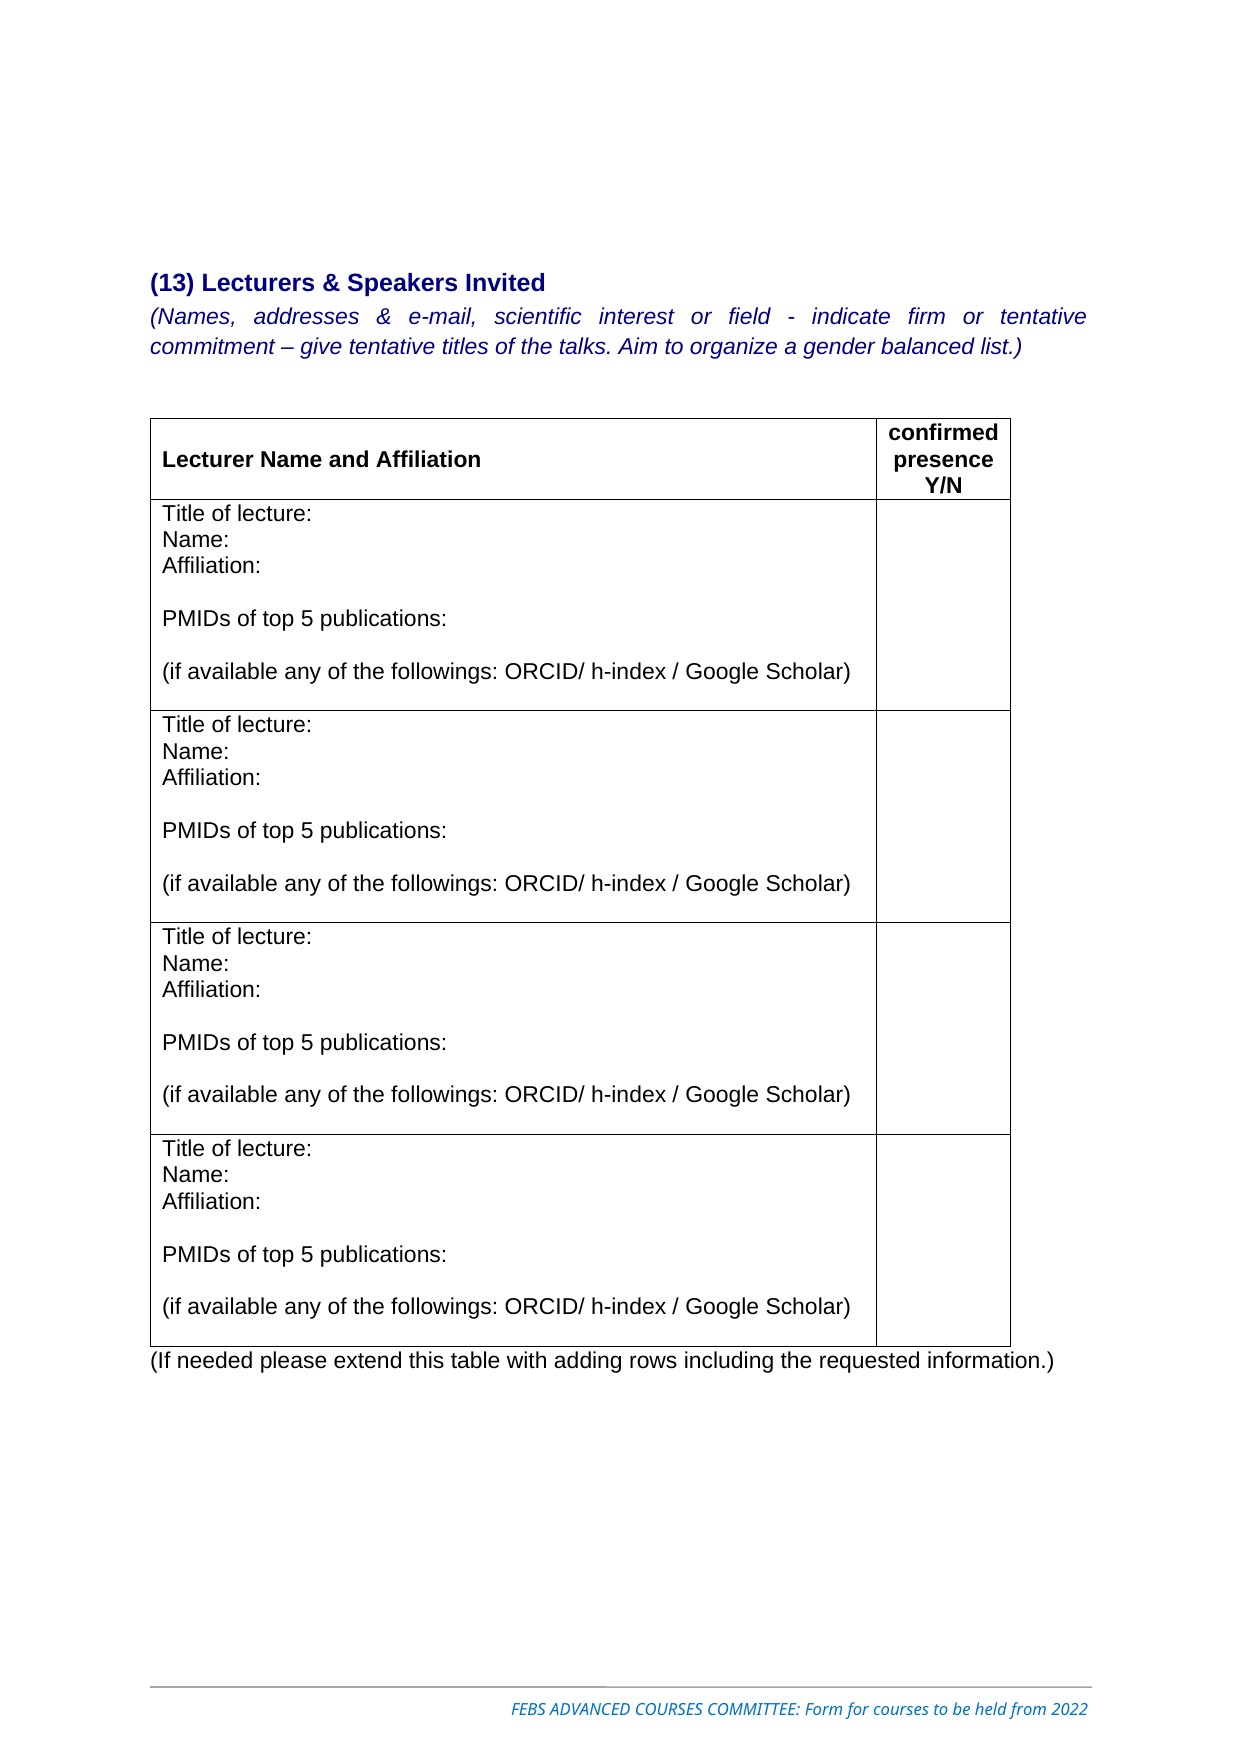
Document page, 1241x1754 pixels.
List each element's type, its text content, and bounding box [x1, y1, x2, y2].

table_cell Title of lecture: Name: Affiliation: PMIDs of top 5 publications: (if available any of the followings: ORCID/ h-index / Google Scholar) [151, 500, 876, 710]
table_cell Title of lecture: Name: Affiliation: PMIDs of top 5 publications: (if available any of the followings: ORCID/ h-index / Google Scholar) [151, 711, 876, 922]
table_cell [877, 500, 1010, 710]
text (If needed please extend this table with adding rows including the requested information.) [150, 1347, 1090, 1373]
text (13) Lecturers & Speakers Invited [150, 268, 1090, 296]
table_cell [877, 1135, 1010, 1346]
subtitle (Names, addresses & e-mail, scientific interest or field - indicate firm or tentative commitment – give tentative titles of the talks. Aim to organize a gender balanced list.) [150, 303, 1090, 359]
table_header confirmed presence Y/N [877, 419, 1010, 498]
table_cell [877, 711, 1010, 922]
table_cell Title of lecture: Name: Affiliation: PMIDs of top 5 publications: (if available any of the followings: ORCID/ h-index / Google Scholar) [151, 1135, 876, 1346]
table_cell Title of lecture: Name: Affiliation: PMIDs of top 5 publications: (if available any of the followings: ORCID/ h-index / Google Scholar) [151, 923, 876, 1134]
table_header Lecturer Name and Affiliation [151, 419, 876, 498]
table_cell [877, 923, 1010, 1134]
